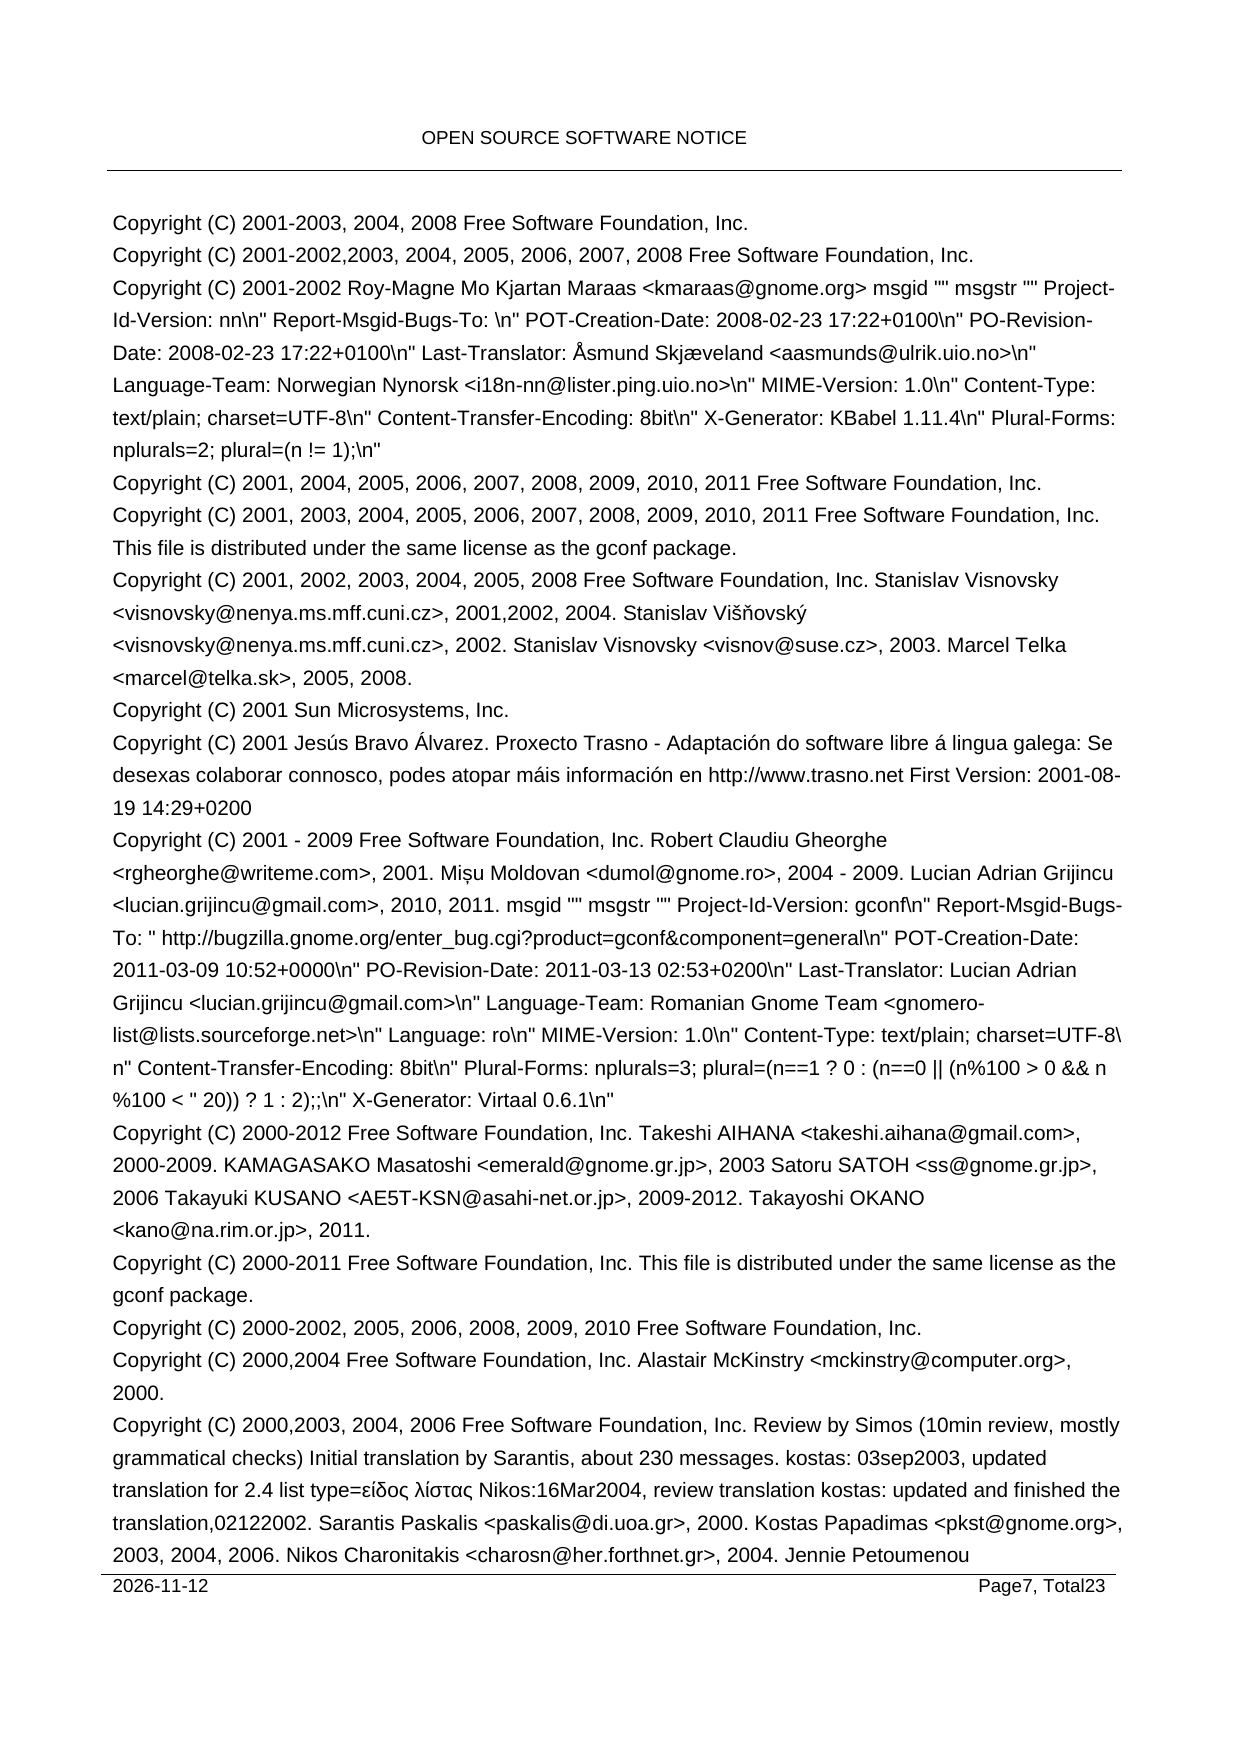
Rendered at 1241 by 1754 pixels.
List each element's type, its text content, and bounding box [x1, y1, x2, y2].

text Copyright (C) 2001-2002,2003, 2004, 2005, 2006, 2007, 2008 Free Software Foundation, Inc. [112, 239, 1128, 271]
text Copyright (C) 2000,2004 Free Software Foundation, Inc. Alastair McKinstry <mckinstry@computer.org>, 2000. [112, 1344, 1128, 1409]
text Copyright (C) 2001 Jesús Bravo Álvarez. Proxecto Trasno - Adaptación do software libre á lingua galega: Se desexas colaborar connosco, podes atopar máis información en http://www.trasno.net First Version: 2001-08-19 14:29+0200 [112, 726, 1128, 824]
text Copyright (C) 2000-2002, 2005, 2006, 2008, 2009, 2010 Free Software Foundation, Inc. [112, 1311, 1128, 1344]
text Copyright (C) 2001, 2004, 2005, 2006, 2007, 2008, 2009, 2010, 2011 Free Software Foundation, Inc. [112, 466, 1128, 499]
text Copyright (C) 2001-2003, 2004, 2008 Free Software Foundation, Inc. [112, 206, 1128, 239]
text Copyright (C) 2001, 2002, 2003, 2004, 2005, 2008 Free Software Foundation, Inc. Stanislav Visnovsky <visnovsky@nenya.ms.mff.cuni.cz>, 2001,2002, 2004. Stanislav Višňovský <visnovsky@nenya.ms.mff.cuni.cz>, 2002. Stanislav Visnovsky <visnov@suse.cz>, 2003. Marcel Telka <marcel@telka.sk>, 2005, 2008. [112, 564, 1128, 694]
text Copyright (C) 2001 - 2009 Free Software Foundation, Inc. Robert Claudiu Gheorghe <rgheorghe@writeme.com>, 2001. Mișu Moldovan <dumol@gnome.ro>, 2004 - 2009. Lucian Adrian Grijincu <lucian.grijincu@gmail.com>, 2010, 2011. msgid "" msgstr "" Project-Id-Version: gconf\n" Report-Msgid-Bugs-To: " http://bugzilla.gnome.org/enter_bug.cgi?product=gconf&component=general\n" POT-Creation-Date: 2011-03-09 10:52+0000\n" PO-Revision-Date: 2011-03-13 02:53+0200\n" Last-Translator: Lucian Adrian Grijincu <lucian.grijincu@gmail.com>\n" Language-Team: Romanian Gnome Team <gnomero-list@lists.sourceforge.net>\n" Language: ro\n" MIME-Version: 1.0\n" Content-Type: text/plain; charset=UTF-8\n" Content-Transfer-Encoding: 8bit\n" Plural-Forms: nplurals=3; plural=(n==1 ? 0 : (n==0 || (n%100 > 0 && n%100 < " 20)) ? 1 : 2);;\n" X-Generator: Virtaal 0.6.1\n" [112, 824, 1128, 1116]
text Copyright (C) 2000-2011 Free Software Foundation, Inc. This file is distributed under the same license as the gconf package. [112, 1246, 1128, 1311]
text Copyright (C) 2000-2012 Free Software Foundation, Inc. Takeshi AIHANA <takeshi.aihana@gmail.com>, 2000-2009. KAMAGASAKO Masatoshi <emerald@gnome.gr.jp>, 2003 Satoru SATOH <ss@gnome.gr.jp>, 2006 Takayuki KUSANO <AE5T-KSN@asahi-net.or.jp>, 2009-2012. Takayoshi OKANO <kano@na.rim.or.jp>, 2011. [112, 1116, 1128, 1246]
text Copyright (C) 2001, 2003, 2004, 2005, 2006, 2007, 2008, 2009, 2010, 2011 Free Software Foundation, Inc. This file is distributed under the same license as the gconf package. [112, 499, 1128, 564]
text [112, 1409, 1128, 1571]
text Copyright (C) 2001 Sun Microsystems, Inc. [112, 694, 1128, 726]
text Copyright (C) 2001-2002 Roy-Magne Mo Kjartan Maraas <kmaraas@gnome.org> msgid "" msgstr "" Project-Id-Version: nn\n" Report-Msgid-Bugs-To: \n" POT-Creation-Date: 2008-02-23 17:22+0100\n" PO-Revision-Date: 2008-02-23 17:22+0100\n" Last-Translator: Åsmund Skjæveland <aasmunds@ulrik.uio.no>\n" Language-Team: Norwegian Nynorsk <i18n-nn@lister.ping.uio.no>\n" MIME-Version: 1.0\n" Content-Type: text/plain; charset=UTF-8\n" Content-Transfer-Encoding: 8bit\n" X-Generator: KBabel 1.11.4\n" Plural-Forms: nplurals=2; plural=(n != 1);\n" [112, 271, 1128, 466]
